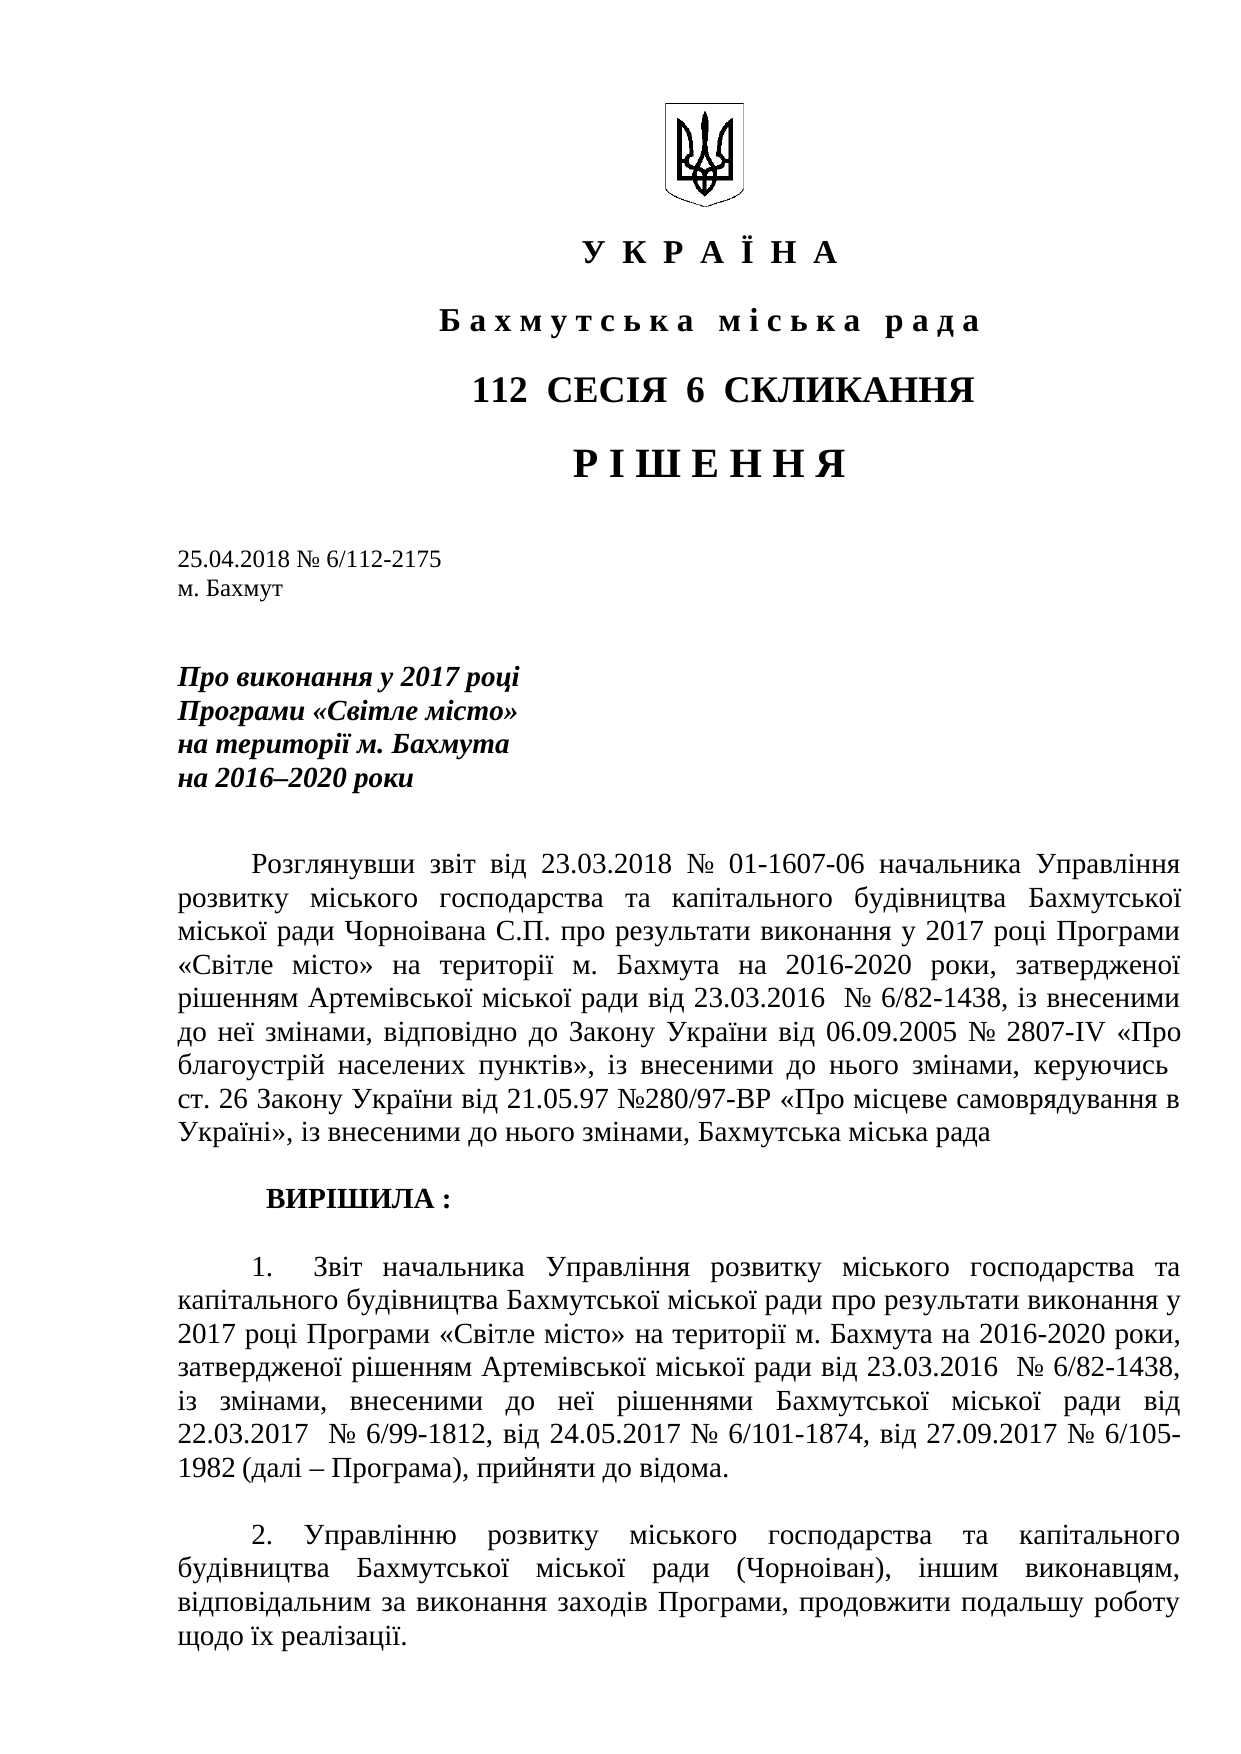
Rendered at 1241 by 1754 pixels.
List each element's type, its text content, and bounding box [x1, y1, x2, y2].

text 112 СЕСІЯ 6 СКЛИКАННЯ [177, 367, 1200, 410]
text 1. Звіт начальника Управління розвитку міського господарства та капітального будівництва Бахмутської міської ради про результати виконання у 2017 році Програми «Світле місто» на території м. Бахмута на 2016-2020 роки, затвердженої рішенням Артемівської міської ради від 23.03.2016 № 6/82-1438, із змінами, внесеними до неї рішеннями Бахмутської міської ради від 22.03.2017 № 6/99-1812, від 24.05.2017 № 6/101-1874, від 27.09.2017 № 6/105-1982 (далі – Програма), прийняти до відома. [177, 1249, 1181, 1483]
text 2. Управлінню розвитку міського господарства та капітального будівництва Бахмутської міської ради (Чорноіван), іншим виконавцям, відповідальним за виконання заходів Програми, продовжити подальшу роботу щодо їх реалізації. [177, 1517, 1181, 1651]
text Розглянувши звіт від 23.03.2018 № 01-1607-06 начальника Управління розвитку міського господарства та капітального будівництва Бахмутської міської ради Чорноівана С.П. про результати виконання у 2017 році Програми «Світле місто» на території м. Бахмута на 2016-2020 роки, затвердженої рішенням Артемівської міської ради від 23.03.2016 № 6/82-1438, із внесеними до неї змінами, відповідно до Закону України від 06.09.2005 № 2807-IV «Про благоустрій населених пунктів», із внесеними до нього змінами, керуючись ст. 26 Закону України від 21.05.97 №280/97-ВР «Про місцеве самоврядування в Україні», із внесеними до нього змінами, Бахмутська міська рада [177, 846, 1181, 1148]
text Про виконання у 2017 році [177, 659, 1181, 693]
picture [665, 103, 744, 207]
text Б а х м у т с ь к а м і с ь к а р а д а [177, 300, 1200, 338]
text на 2016–2020 роки [177, 760, 1181, 793]
text ВИРІШИЛА : [177, 1182, 1181, 1215]
text на території м. Бахмута [177, 726, 1181, 760]
text У К Р А Ї Н А [177, 233, 1200, 271]
text Р I Ш Е Н Н Я [177, 439, 1200, 487]
text 25.04.2018 № 6/112-2175 [177, 544, 1181, 573]
text м. Бахмут [177, 573, 1181, 602]
text Програми «Світле місто» [177, 693, 1181, 726]
